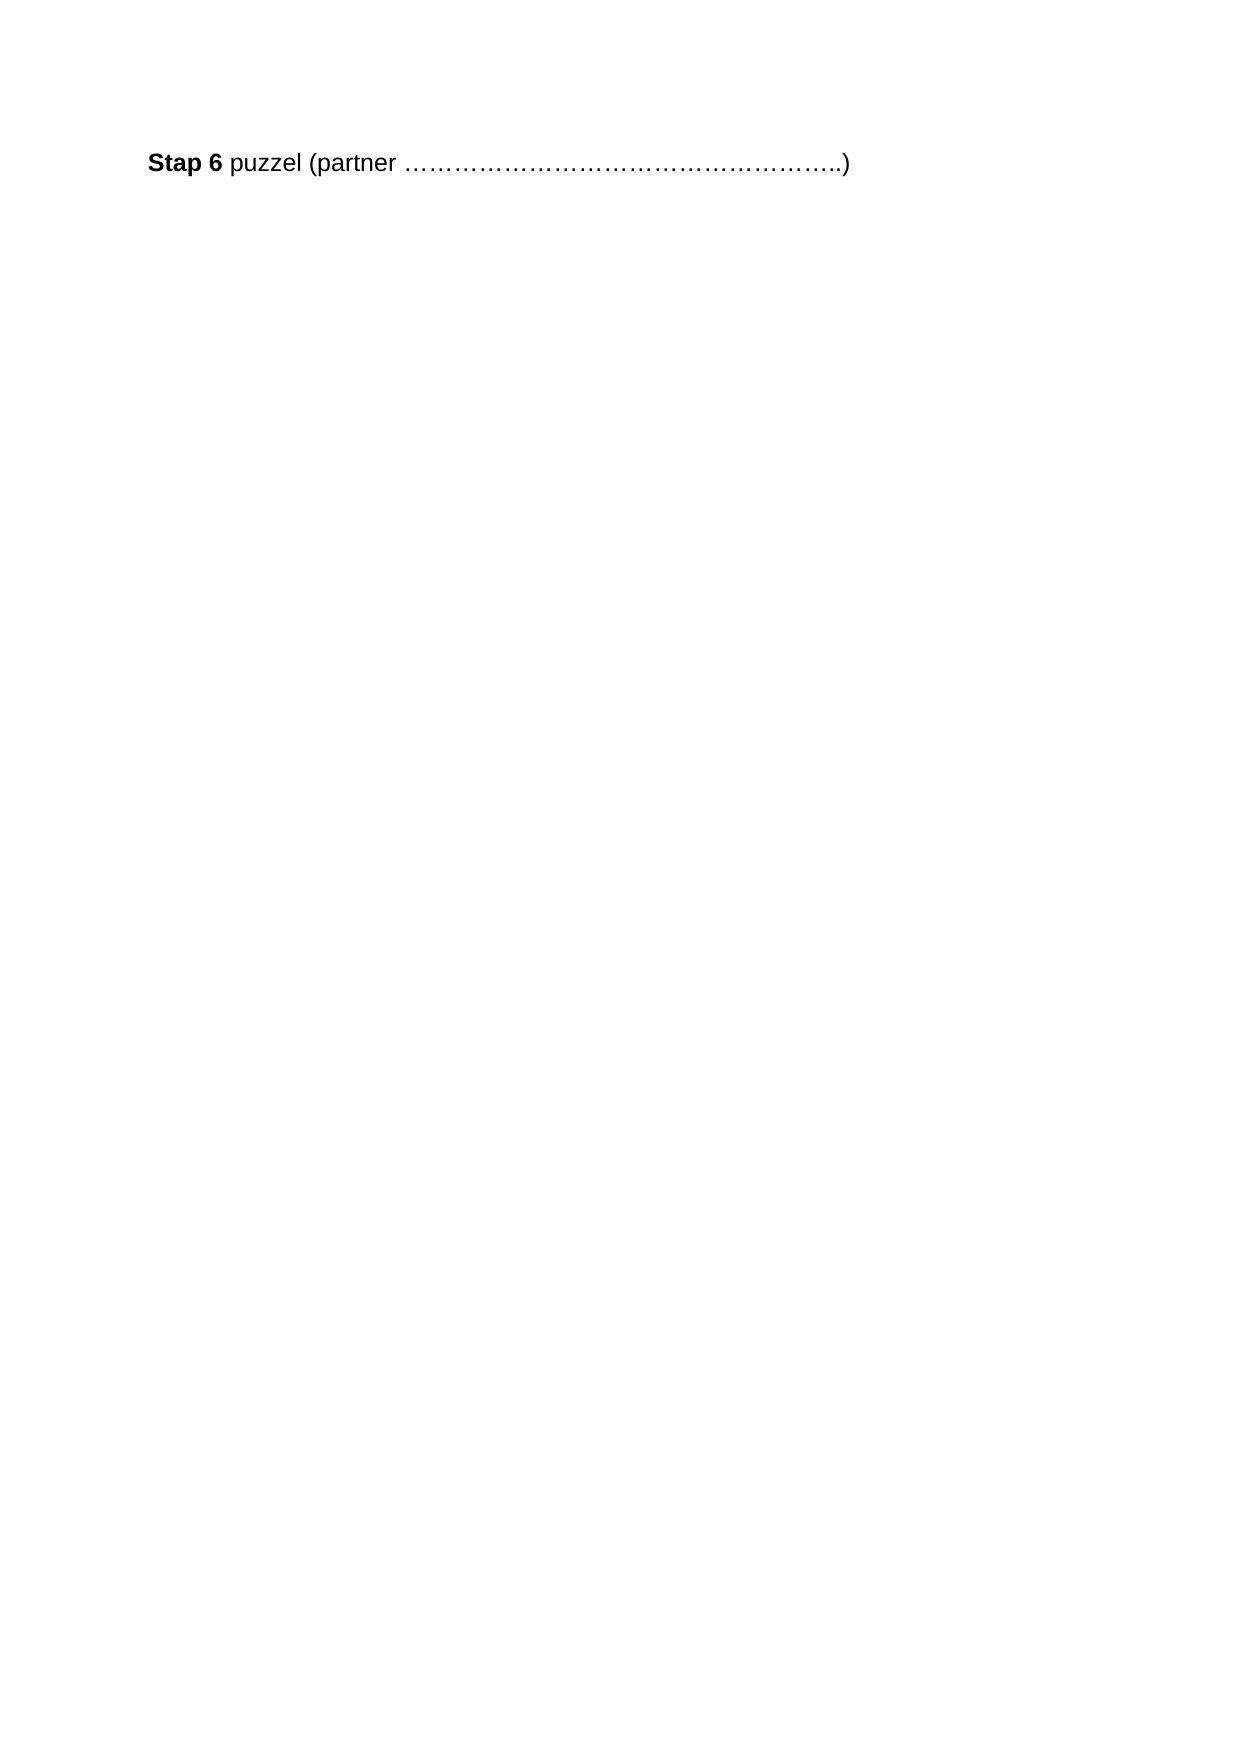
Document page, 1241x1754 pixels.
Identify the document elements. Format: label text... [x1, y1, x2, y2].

text Stap 6 puzzel (partner ……………………………………………..) [148, 148, 1092, 176]
